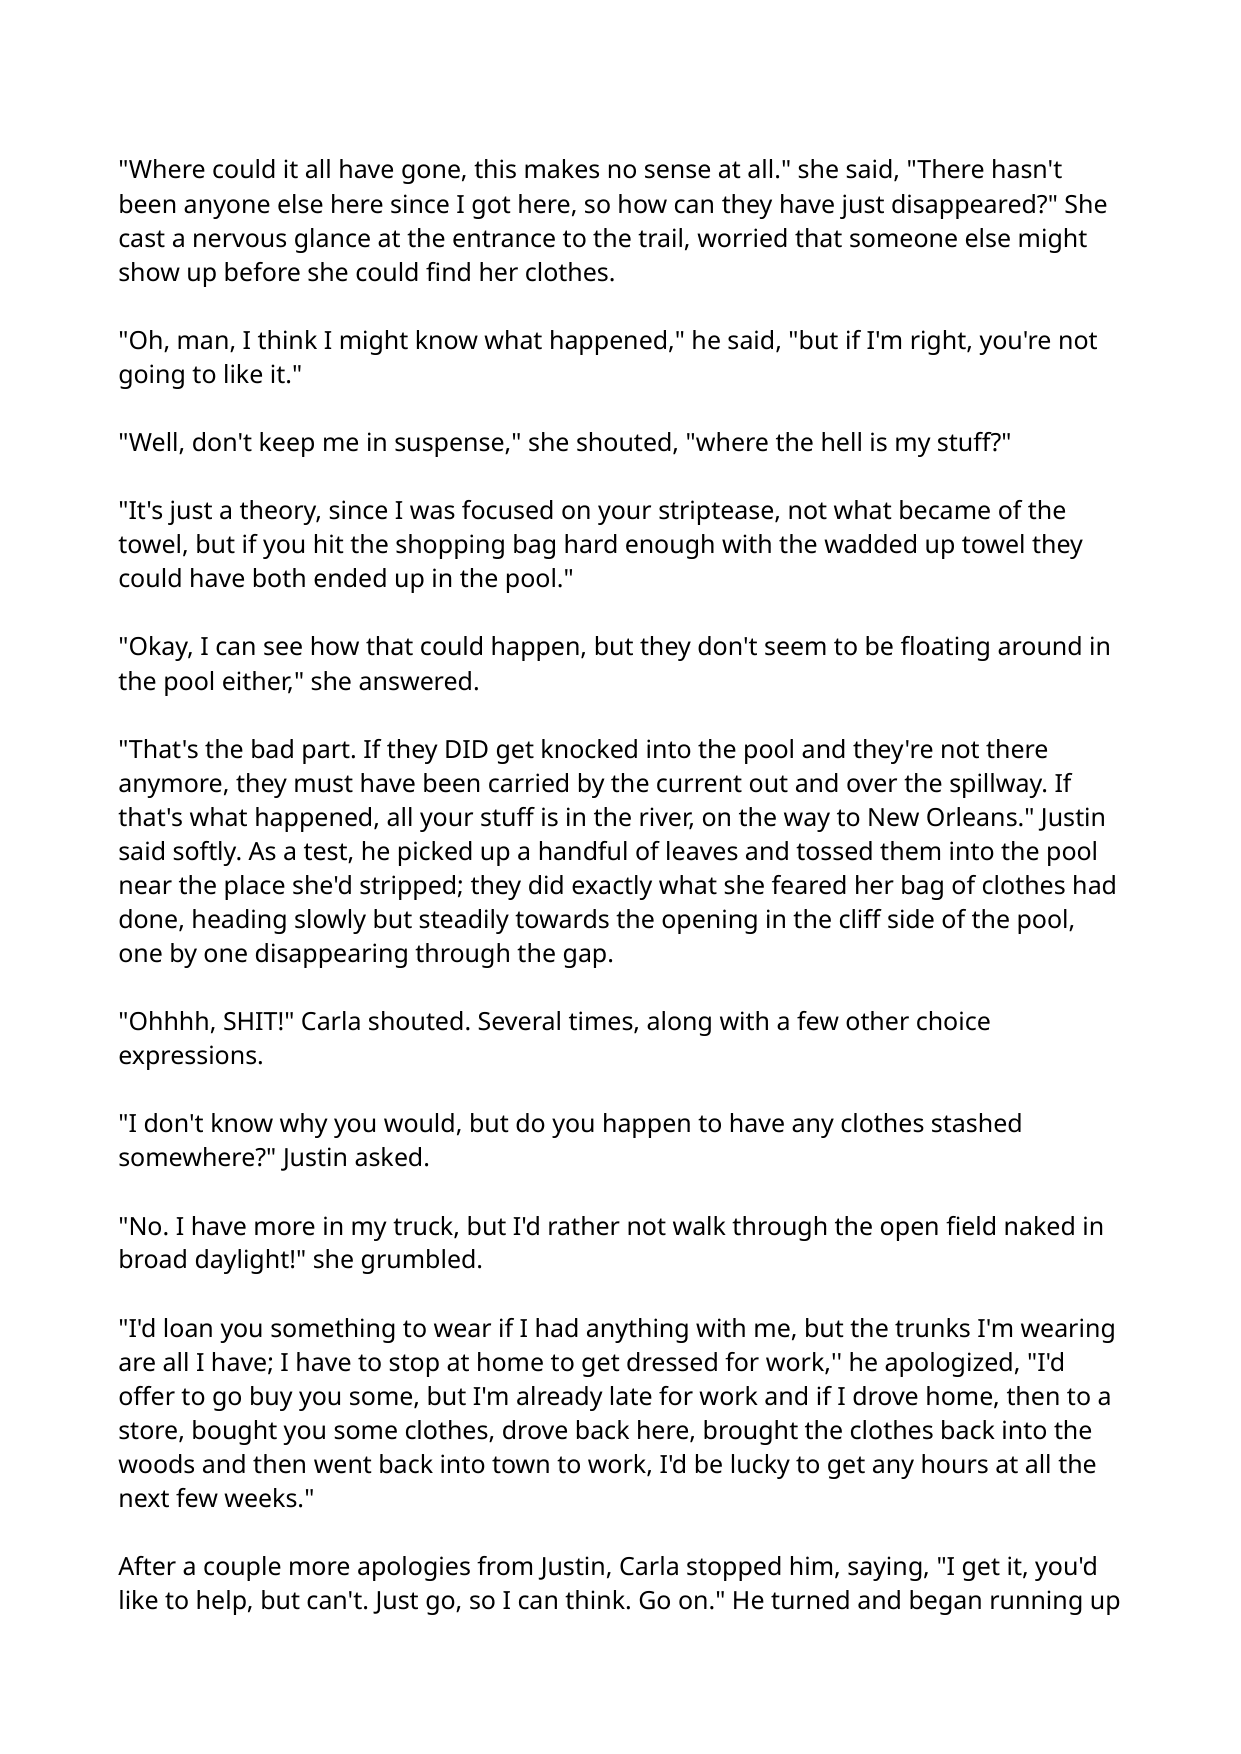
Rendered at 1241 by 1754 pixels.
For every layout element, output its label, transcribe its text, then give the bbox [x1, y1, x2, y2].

text "Oh, man, I think I might know what happened," he said, "but if I'm right, you're not going to like it." [118, 322, 1122, 391]
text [118, 1549, 1122, 1617]
text "Ohhhh, SHIT!" Carla shouted. Several times, along with a few other choice expressions. [118, 1004, 1122, 1072]
text "No. I have more in my truck, but I'd rather not walk through the open field naked in broad daylight!" she grumbled. [118, 1208, 1122, 1276]
text "Okay, I can see how that could happen, but they don't seem to be floating around in the pool either," she answered. [118, 629, 1122, 697]
text "That's the bad part. If they DID get knocked into the pool and they're not there anymore, they must have been carried by the current out and over the spillway. If that's what happened, all your stuff is in the river, on the way to New Orleans." Justin said softly. As a test, he picked up a handful of leaves and tossed them into the pool near the place she'd stripped; they did exactly what she feared her bag of clothes had done, heading slowly but steadily towards the opening in the cliff side of the pool, one by one disappearing through the gap. [118, 731, 1122, 970]
text "It's just a theory, since I was focused on your striptease, not what became of the towel, but if you hit the shopping bag hard enough with the wadded up towel they could have both ended up in the pool." [118, 493, 1122, 595]
text "Where could it all have gone, this makes no sense at all." she said, "There hasn't been anyone else here since I got here, so how can they have just disappeared?" She cast a nervous glance at the entrance to the trail, worried that someone else might show up before she could find her clothes. [118, 152, 1122, 288]
text "I'd loan you something to wear if I had anything with me, but the trunks I'm wearing are all I have; I have to stop at home to get dressed for work,'' he apologized, "I'd offer to go buy you some, but I'm already late for work and if I drove home, then to a store, bought you some clothes, drove back here, brought the clothes back into the woods and then went back into town to work, I'd be lucky to get any hours at all the next few weeks." [118, 1310, 1122, 1515]
text "Well, don't keep me in suspense," she shouted, "where the hell is my stuff?" [118, 425, 1122, 459]
text "I don't know why you would, but do you happen to have any clothes stashed somewhere?" Justin asked. [118, 1106, 1122, 1174]
